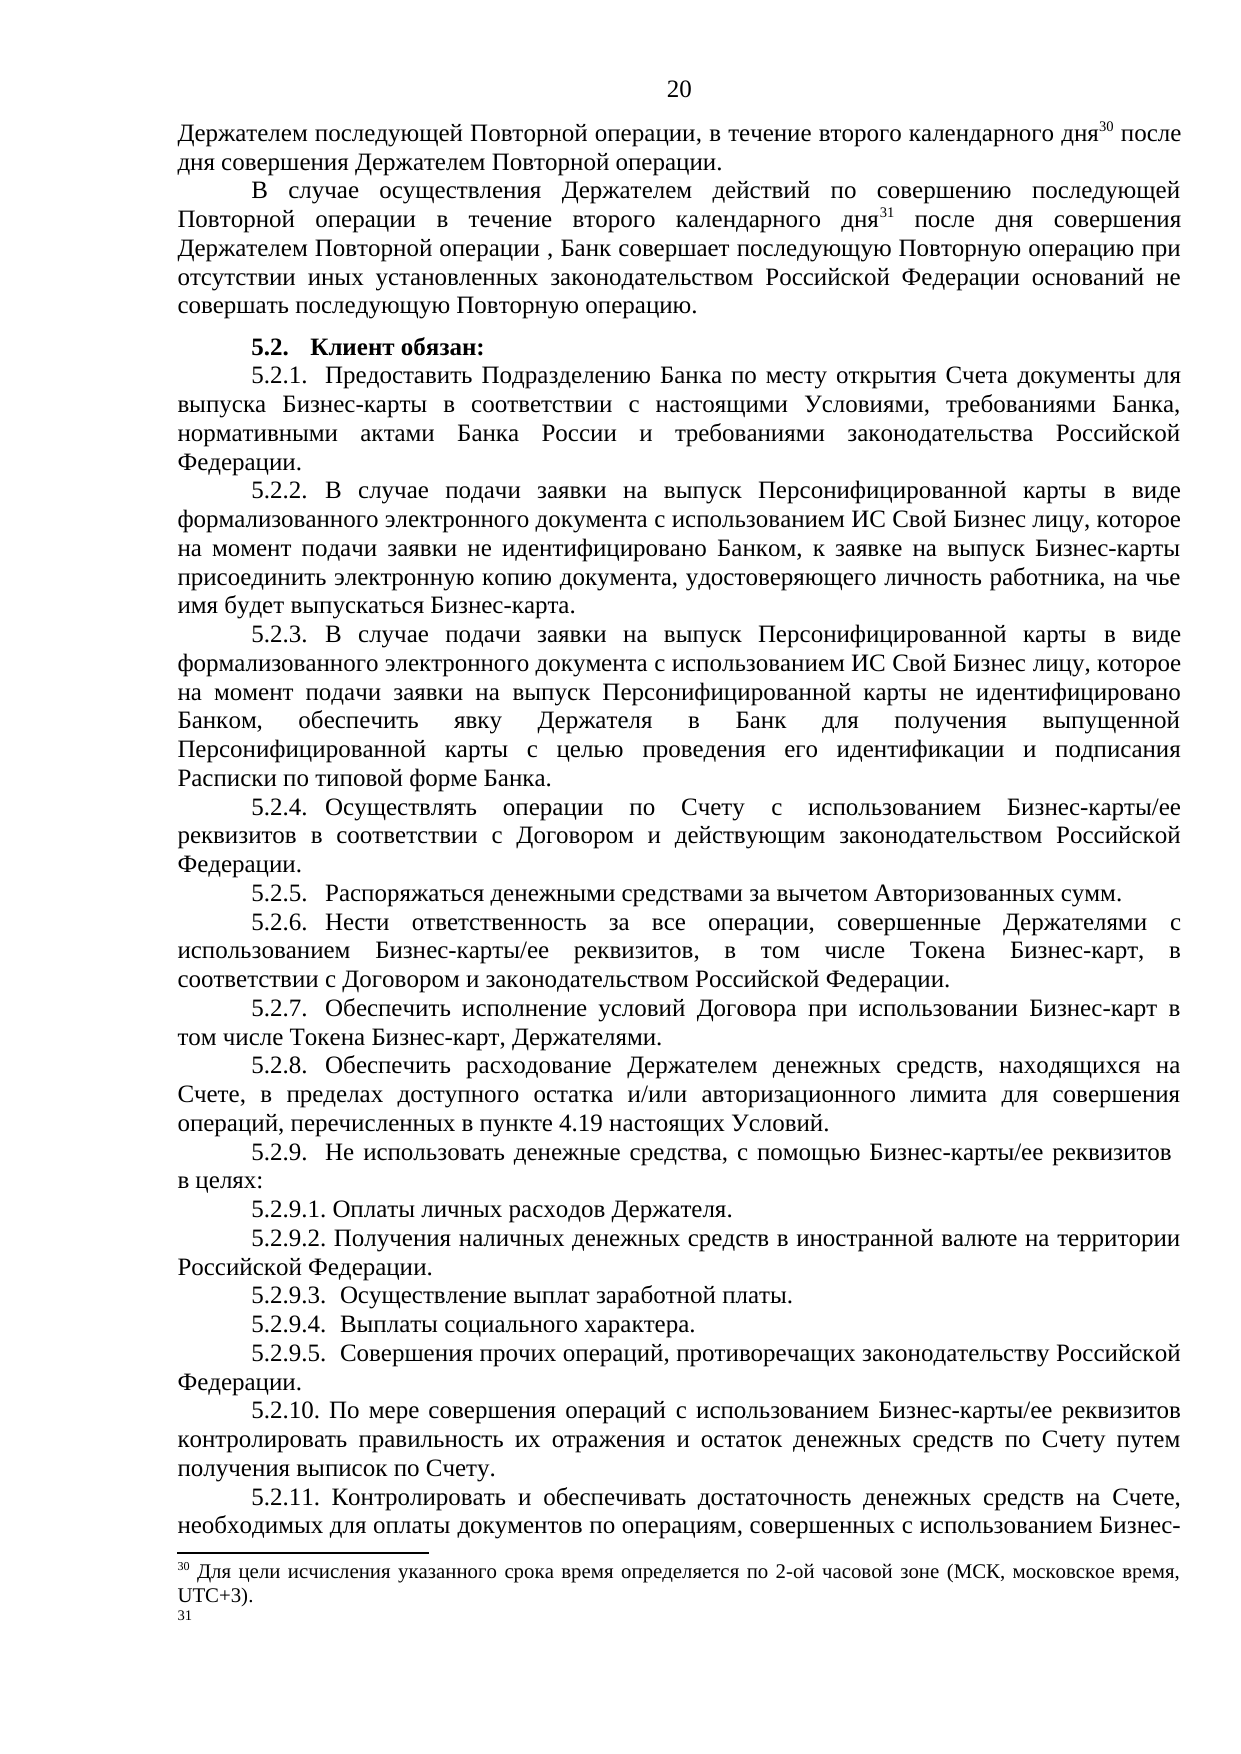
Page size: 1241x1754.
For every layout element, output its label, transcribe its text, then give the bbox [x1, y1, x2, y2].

list Нести ответственность за все операции, совершенные Держателями с использованием Бизнес-карты/ее реквизитов, в том числе Токена Бизнес-карт, в соответствии с Договором и законодательством Российской Федерации. [177, 907, 1181, 993]
text В случае если, несмотря на предоставление Держателем информации о том, что перевод денежных средств не является ПДСБДСК, и несмотря на совершение Держателем Повторной операции, Банк получил информацию, содержащуюся в Базе данных о случаях и попытках осуществления ПДСБДСК, предоставляемую Банком России, Банк отказывает в совершении Повторной операции и незамедлительно уведомляет об этом Держателя путем SMS-информирования на верифицированный номер мобильного телефона Держателя с указанием причины такого отказа и информированием о возможности совершения Держателем последующей Повторной операции, в течение второго календарного дня после дня совершения Держателем Повторной операции. [177, 118, 1181, 176]
list В случае подачи заявки на выпуск Персонифицированной карты в виде формализованного электронного документа с использованием ИС Свой Бизнес лицу, которое на момент подачи заявки не идентифицировано Банком, к заявке на выпуск Бизнес-карты присоединить электронную копию документа, удостоверяющего личность работника, на чье имя будет выпускаться Бизнес-карта. [177, 476, 1181, 619]
list Распоряжаться денежными средствами за вычетом Авторизованных сумм. [177, 878, 1181, 907]
text В случае осуществления Держателем действий по совершению последующей Повторной операции в течение второго календарного дня после дня совершения Держателем Повторной операции , Банк совершает последующую Повторную операцию при отсутствии иных установленных законодательством Российской Федерации оснований не совершать последующую Повторную операцию. [177, 176, 1181, 319]
list Осуществлять операции по Счету с использованием Бизнес-карты/ее реквизитов в соответствии с Договором и действующим законодательством Российской Федерации. [177, 792, 1181, 878]
text 5.2.10. По мере совершения операций с использованием Бизнес-карты/ее реквизитов контролировать правильность их отражения и остаток денежных средств по Счету путем получения выписок по Счету. [177, 1396, 1181, 1482]
list Обеспечить исполнение условий Договора при использовании Бизнес-карт в том числе Токена Бизнес-карт, Держателями. [177, 993, 1181, 1051]
list Клиент обязан: [177, 332, 1181, 361]
text 5.2.9.2. Получения наличных денежных средств в иностранной валюте на территории Российской Федерации. [177, 1223, 1181, 1281]
text 5.2.9.1. Оплаты личных расходов Держателя. [177, 1194, 1181, 1223]
list Не использовать денежные средства, с помощью Бизнес-карты/ее реквизитов в целях: [177, 1137, 1181, 1194]
list Обеспечить расходование Держателем денежных средств, находящихся на Счете, в пределах доступного остатка и/или авторизационного лимита для совершения операций, перечисленных в пункте 4.19 настоящих Условий. [177, 1051, 1181, 1137]
list В случае подачи заявки на выпуск Персонифицированной карты в виде формализованного электронного документа с использованием ИС Свой Бизнес лицу, которое на момент подачи заявки на выпуск Персонифицированной карты не идентифицировано Банком, обеспечить явку Держателя в Банк для получения выпущенной Персонифицированной карты с целью проведения его идентификации и подписания Расписки по типовой форме Банка. [177, 619, 1181, 792]
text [177, 1482, 1181, 1539]
list Предоставить Подразделению Банка по месту открытия Счета документы для выпуска Бизнес-карты в соответствии с настоящими Условиями, требованиями Банка, нормативными актами Банка России и требованиями законодательства Российской Федерации. [177, 361, 1181, 476]
text 5.2.9.3. Осуществление выплат заработной платы. [177, 1281, 1181, 1309]
text 5.2.9.4. Выплаты социального характера. [177, 1309, 1181, 1338]
text 5.2.9.5. Совершения прочих операций, противоречащих законодательству Российской Федерации. [177, 1338, 1181, 1396]
